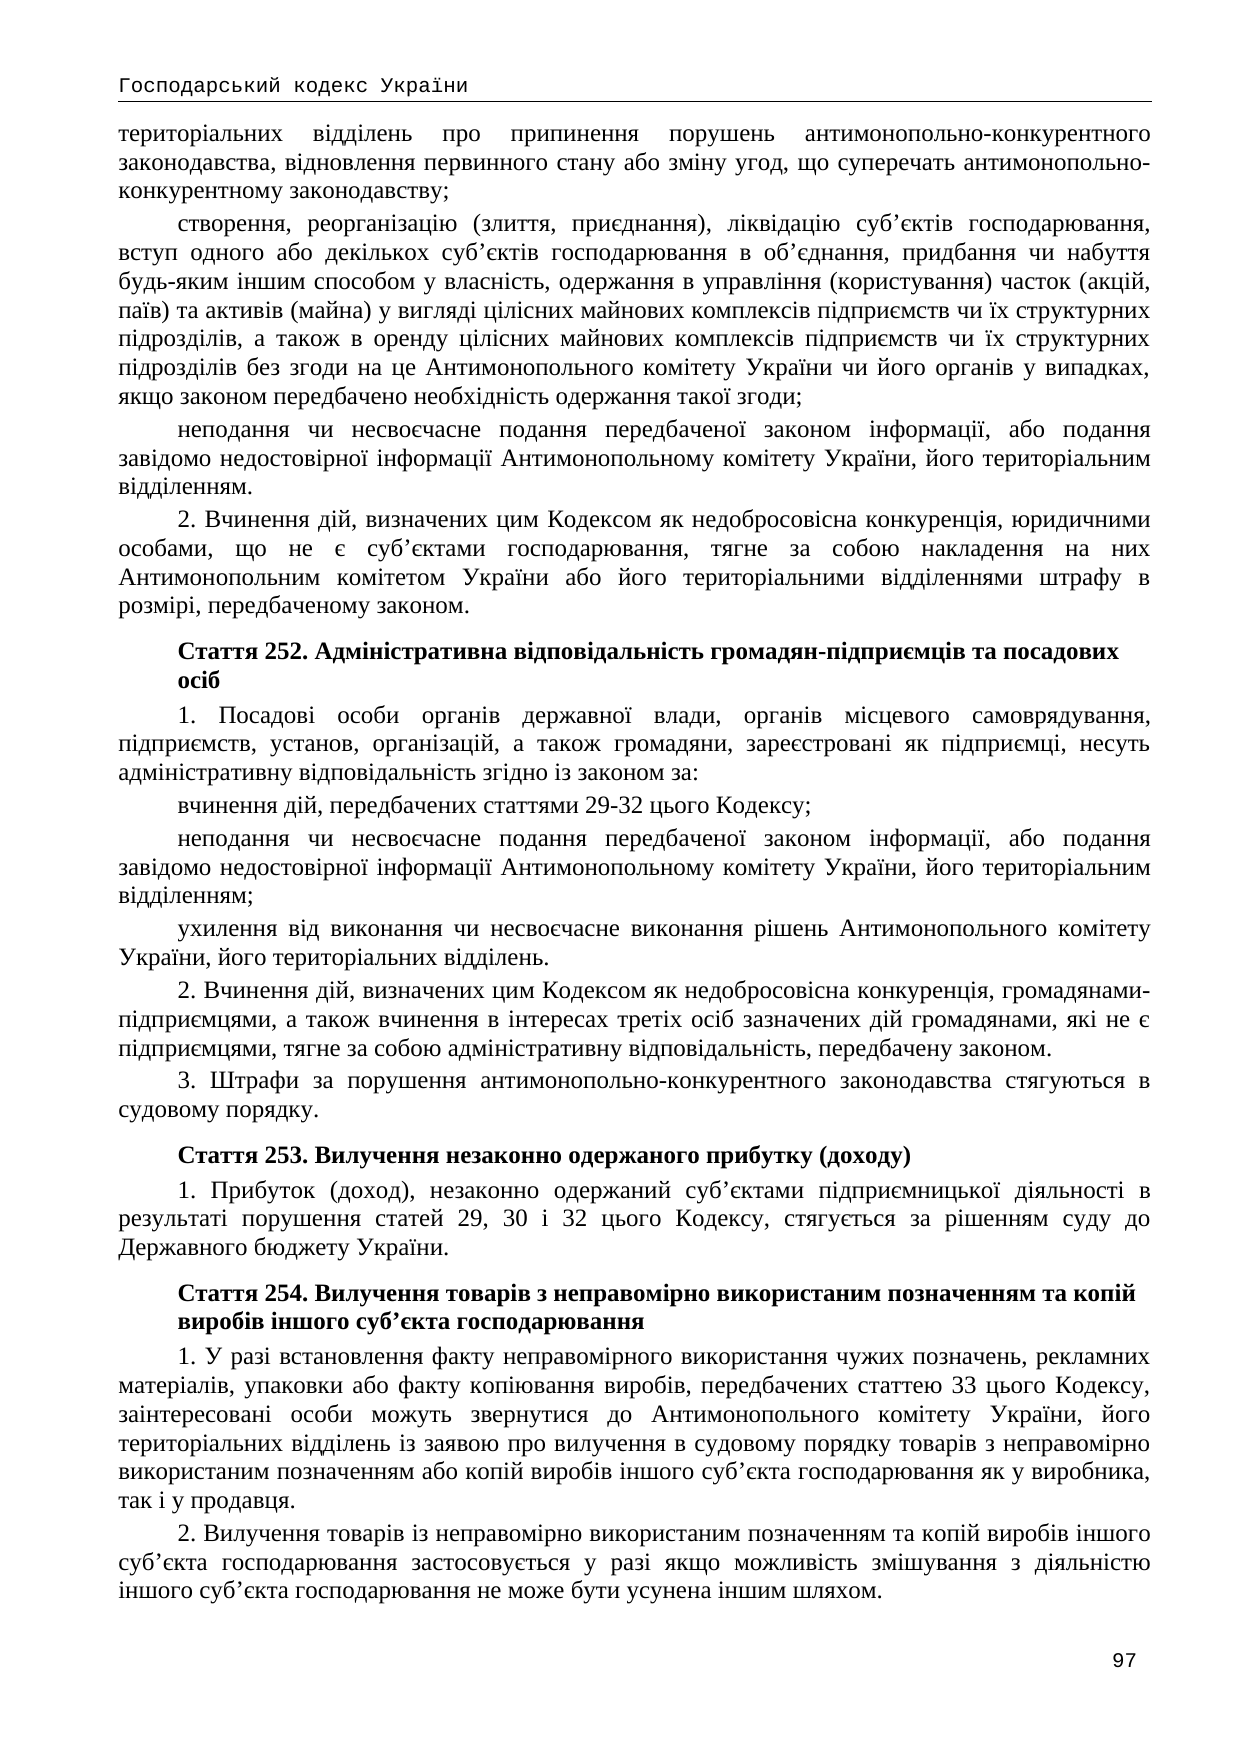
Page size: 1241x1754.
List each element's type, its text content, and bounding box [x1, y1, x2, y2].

text 1. У разі встановлення факту неправомірного використання чужих позначень, рекламних матеріалів, упаковки або факту копіювання виробів, передбачених статтею 33 цього Кодексу, заінтересовані особи можуть звернутися до Антимонопольного комітету України, його територіальних відділень із заявою про вилучення в судовому порядку товарів з неправомірно використаним позначенням або копій виробів іншого суб’єкта господарювання як у виробника, так і у продавця. [118, 1341, 1152, 1514]
text 1. Посадові особи органів державної влади, органів місцевого самоврядування, підприємств, установ, організацій, а також громадяни, зареєстровані як підприємці, несуть адміністративну відповідальність згідно із законом за: [118, 700, 1152, 786]
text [118, 118, 1152, 204]
text неподання чи несвоєчасне подання передбаченої законом інформації, або подання завідомо недостовірної інформації Антимонопольному комітету України, його територіальним відділенням; [118, 823, 1152, 909]
text створення, реорганізацію (злиття, приєднання), ліквідацію суб’єктів господарювання, вступ одного або декількох суб’єктів господарювання в об’єднання, придбання чи набуття будь-яким іншим способом у власність, одержання в управління (користування) часток (акцій, паїв) та активів (майна) у вигляді цілісних майнових комплексів підприємств чи їх структурних підрозділів, а також в оренду цілісних майнових комплексів підприємств чи їх структурних підрозділів без згоди на це Антимонопольного комітету України чи його органів у випадках, якщо законом передбачено необхідність одержання такої згоди; [118, 208, 1152, 410]
text 2. Вчинення дій, визначених цим Кодексом як недобросовісна конкуренція, юридичними особами, що не є суб’єктами господарювання, тягне за собою накладення на них Антимонопольним комітетом України або його територіальними відділеннями штрафу в розмірі, передбаченому законом. [118, 504, 1152, 619]
text 3. Штрафи за порушення антимонопольно-конкурентного законодавства стягуються в судовому порядку. [118, 1066, 1152, 1123]
text ухилення від виконання чи несвоєчасне виконання рішень Антимонопольного комітету України, його територіальних відділень. [118, 913, 1152, 971]
subtitle Стаття 253. Вилучення незаконно одержаного прибутку (доходу) [177, 1140, 1152, 1168]
subtitle Стаття 252. Адміністративна відповідальність громадян-підприємців та посадових осіб [177, 636, 1152, 693]
text 1. Прибуток (доход), незаконно одержаний суб’єктами підприємницької діяльності в результаті порушення статей 29, 30 і 32 цього Кодексу, стягується за рішенням суду до Державного бюджету України. [118, 1175, 1152, 1261]
subtitle Стаття 254. Вилучення товарів з неправомірно використаним позначенням та копій виробів іншого суб’єкта господарювання [177, 1278, 1152, 1335]
text неподання чи несвоєчасне подання передбаченої законом інформації, або подання завідомо недостовірної інформації Антимонопольному комітету України, його територіальним відділенням. [118, 414, 1152, 500]
text 2. Вилучення товарів із неправомірно використаним позначенням та копій виробів іншого суб’єкта господарювання застосовується у разі якщо можливість змішування з діяльністю іншого суб’єкта господарювання не може бути усунена іншим шляхом. [118, 1518, 1152, 1604]
text 2. Вчинення дій, визначених цим Кодексом як недобросовісна конкуренція, громадянами-підприємцями, а також вчинення в інтересах третіх осіб зазначених дій громадянами, які не є підприємцями, тягне за собою адміністративну відповідальність, передбачену законом. [118, 975, 1152, 1061]
text вчинення дій, передбачених статтями 29-32 цього Кодексу; [118, 790, 1152, 819]
